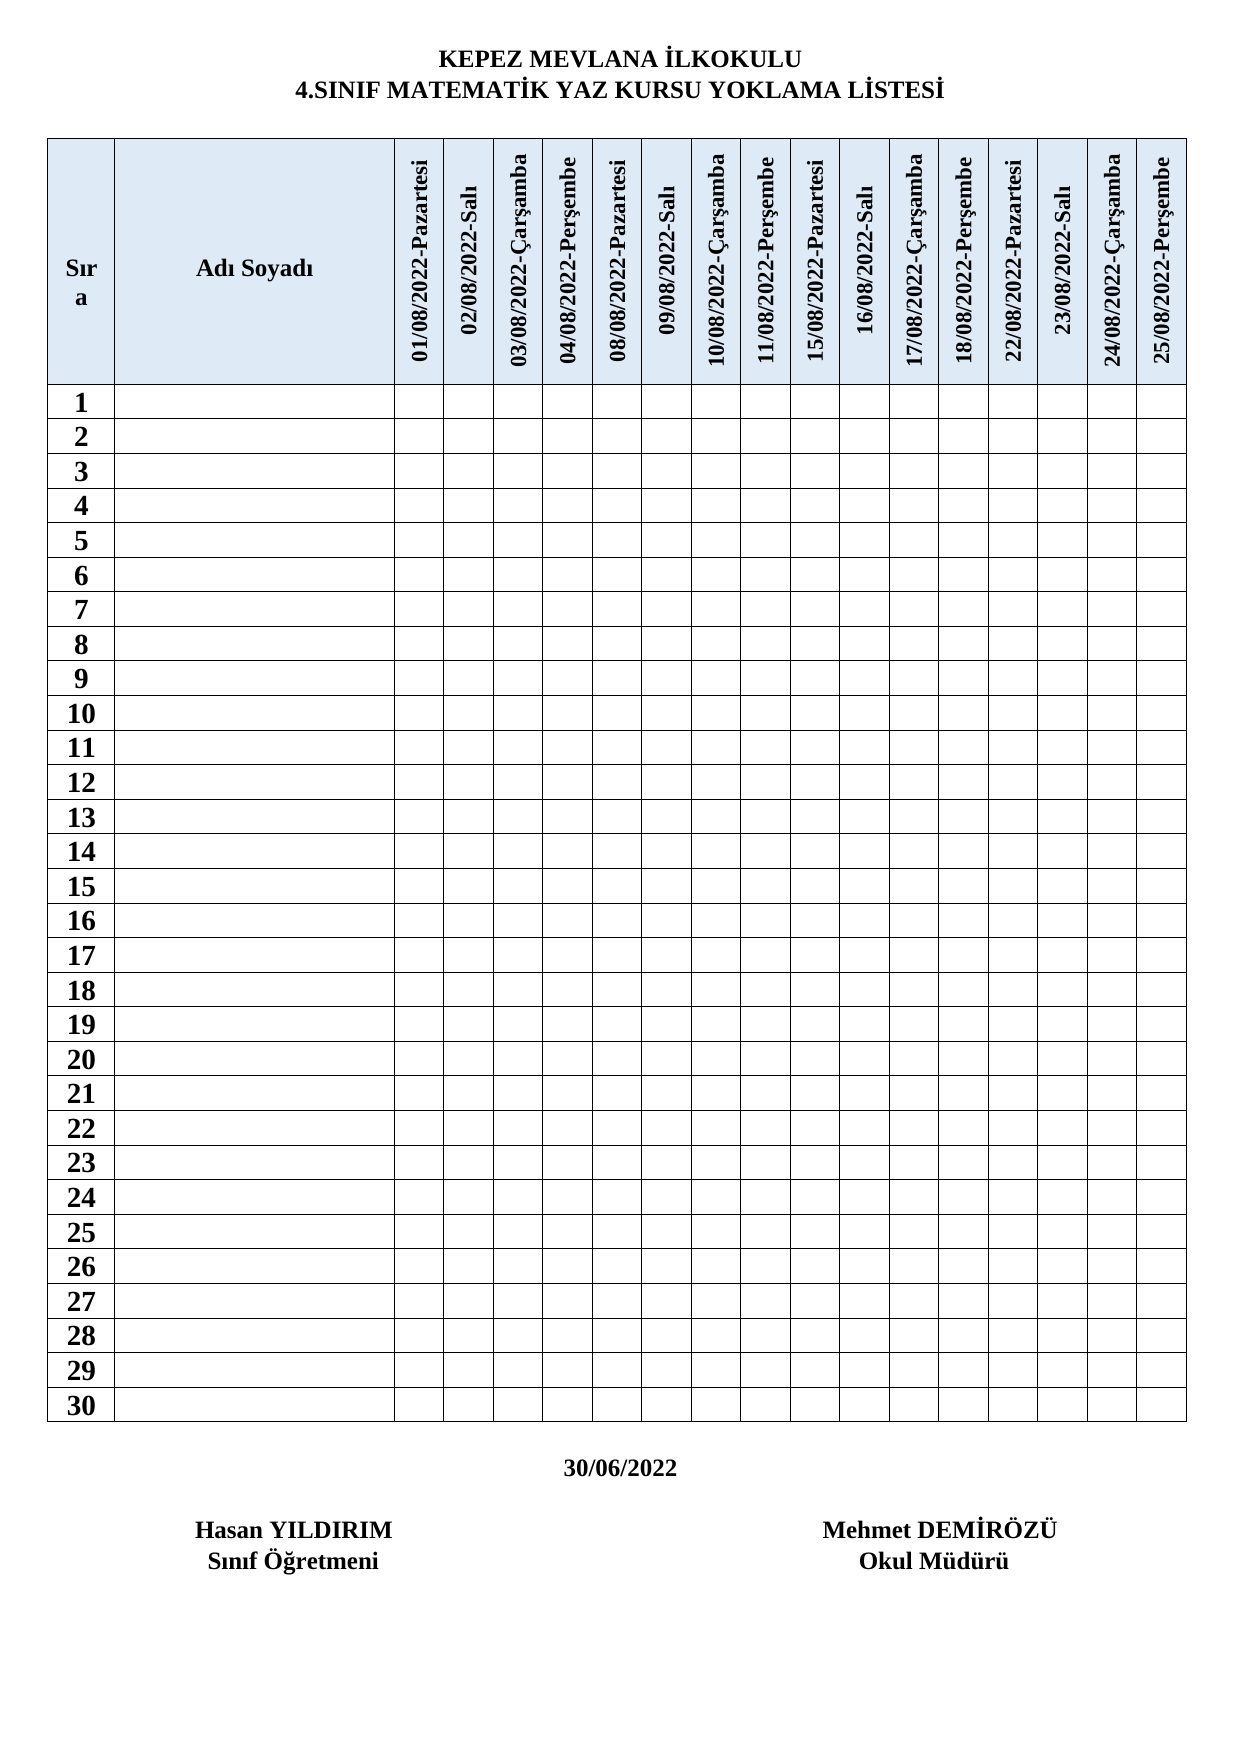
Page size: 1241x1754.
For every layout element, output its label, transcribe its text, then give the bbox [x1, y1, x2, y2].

table_cell [890, 1353, 938, 1387]
table_cell [791, 1249, 839, 1283]
table_cell [543, 419, 592, 453]
table_cell [444, 765, 493, 799]
table_cell [115, 1076, 394, 1110]
table_cell [1038, 523, 1087, 557]
table_cell [840, 1007, 889, 1041]
table_cell [642, 523, 691, 557]
table_cell [593, 1007, 641, 1041]
table_cell 14 [48, 834, 114, 868]
table_cell 8 [48, 627, 114, 660]
table_cell [741, 1215, 790, 1248]
table_cell [989, 765, 1037, 799]
table_cell [1088, 800, 1136, 833]
table_cell [1038, 869, 1087, 902]
table_cell [1038, 661, 1087, 695]
table_cell [741, 869, 790, 902]
table_cell [890, 1076, 938, 1110]
table_cell [989, 731, 1037, 764]
table_cell [890, 765, 938, 799]
table_cell [890, 1215, 938, 1248]
table_cell [1038, 696, 1087, 729]
table_cell [395, 904, 443, 937]
table_cell 21 [48, 1076, 114, 1110]
table_cell [1088, 489, 1136, 522]
table_cell [890, 1388, 938, 1421]
table_cell [791, 800, 839, 833]
table_cell [494, 904, 542, 937]
table_cell [1137, 973, 1186, 1006]
table_cell [890, 419, 938, 453]
table_cell [593, 765, 641, 799]
table_cell [1137, 1042, 1186, 1075]
table_cell [939, 419, 988, 453]
table_cell [593, 1284, 641, 1317]
table_cell [543, 731, 592, 764]
table_cell [395, 1388, 443, 1421]
table_cell [642, 1180, 691, 1214]
table_cell [395, 627, 443, 660]
table_cell [444, 1042, 493, 1075]
table_cell [692, 1249, 740, 1283]
table_cell [543, 1388, 592, 1421]
table_cell [692, 731, 740, 764]
table_cell [1137, 558, 1186, 591]
table_cell [494, 800, 542, 833]
table_cell [989, 1388, 1037, 1421]
table_cell [1088, 1076, 1136, 1110]
table_cell 1 [48, 385, 114, 418]
table_cell [692, 1111, 740, 1144]
table_cell [741, 731, 790, 764]
table_cell [741, 1353, 790, 1387]
table_cell [939, 1180, 988, 1214]
table_cell [939, 1249, 988, 1283]
table_cell [593, 1388, 641, 1421]
table_cell [939, 1146, 988, 1179]
table_cell [840, 696, 889, 729]
table_cell [890, 1146, 938, 1179]
table_cell [692, 696, 740, 729]
table_cell [692, 973, 740, 1006]
table_cell [444, 592, 493, 626]
table_cell [840, 419, 889, 453]
table_cell 15 [48, 869, 114, 902]
table_cell [1088, 904, 1136, 937]
text 4.SINIF MATEMATİK YAZ KURSU YOKLAMA LİSTESİ [47, 75, 1193, 104]
table_cell [395, 1319, 443, 1352]
table_cell 17 [48, 938, 114, 972]
table_cell 23 [48, 1146, 114, 1179]
table_cell [642, 904, 691, 937]
table_cell [939, 661, 988, 695]
table_cell [791, 627, 839, 660]
table_cell [1038, 385, 1087, 418]
table_cell [115, 973, 394, 1006]
table_cell [115, 419, 394, 453]
table_cell [1137, 523, 1186, 557]
table_cell [642, 765, 691, 799]
table_cell [494, 938, 542, 972]
table_cell 28 [48, 1319, 114, 1352]
table_cell [840, 1388, 889, 1421]
table_cell [642, 489, 691, 522]
table_cell [692, 1388, 740, 1421]
table_cell [395, 592, 443, 626]
table_cell [741, 1319, 790, 1352]
table_cell [939, 1007, 988, 1041]
table_cell [494, 1249, 542, 1283]
table_cell [939, 558, 988, 591]
table_cell [741, 765, 790, 799]
table_cell 4 [48, 489, 114, 522]
table_cell [642, 1388, 691, 1421]
table_cell [1088, 1319, 1136, 1352]
table_cell [989, 1111, 1037, 1144]
table_cell [741, 592, 790, 626]
table_cell [395, 800, 443, 833]
table_cell [395, 869, 443, 902]
table_header 09/08/2022-Salı [642, 139, 691, 384]
table_cell [692, 1076, 740, 1110]
table_cell [593, 696, 641, 729]
table_cell [692, 834, 740, 868]
table_cell [692, 869, 740, 902]
table_cell [1137, 661, 1186, 695]
table_cell [1038, 765, 1087, 799]
table_cell [791, 419, 839, 453]
table_cell [1137, 765, 1186, 799]
table_cell [593, 627, 641, 660]
table_cell [939, 385, 988, 418]
table_header 03/08/2022-Çarşamba [494, 139, 542, 384]
table_cell [115, 1284, 394, 1317]
table_cell [791, 558, 839, 591]
table_cell [1137, 592, 1186, 626]
table_cell [840, 834, 889, 868]
table_cell [741, 523, 790, 557]
table_cell [444, 1111, 493, 1144]
table_cell [741, 938, 790, 972]
table_cell [444, 419, 493, 453]
table_cell [1137, 454, 1186, 487]
table_cell [840, 1215, 889, 1248]
table_cell [115, 1146, 394, 1179]
table_cell [692, 558, 740, 591]
table_cell [543, 1076, 592, 1110]
table_cell [1137, 1284, 1186, 1317]
table_cell 27 [48, 1284, 114, 1317]
table_cell [989, 1215, 1037, 1248]
table_cell [543, 627, 592, 660]
table_cell 7 [48, 592, 114, 626]
table_cell [593, 489, 641, 522]
table_cell [444, 973, 493, 1006]
table_cell [791, 696, 839, 729]
table_cell 12 [48, 765, 114, 799]
table_cell [115, 1180, 394, 1214]
table_cell [395, 489, 443, 522]
table_header 18/08/2022-Perşembe [939, 139, 988, 384]
table_cell [692, 523, 740, 557]
table_cell [741, 1007, 790, 1041]
table_cell [593, 454, 641, 487]
table_cell [840, 1042, 889, 1075]
table_cell [1088, 973, 1136, 1006]
table_cell [1137, 1249, 1186, 1283]
table_cell [840, 1249, 889, 1283]
table_cell [1088, 731, 1136, 764]
table_cell [1137, 869, 1186, 902]
table_cell [494, 696, 542, 729]
table_cell [791, 1007, 839, 1041]
table_cell [890, 1042, 938, 1075]
table_cell [989, 1249, 1037, 1283]
table_cell [692, 385, 740, 418]
table_cell [1038, 834, 1087, 868]
table_cell [395, 1007, 443, 1041]
table_cell [115, 731, 394, 764]
table_cell [741, 1146, 790, 1179]
table_cell [1038, 419, 1087, 453]
table_cell [840, 627, 889, 660]
table_cell [741, 489, 790, 522]
table_cell [444, 1007, 493, 1041]
text Hasan YILDIRIM Mehmet DEMİRÖZÜ [47, 1515, 1193, 1544]
table_cell [395, 523, 443, 557]
table_cell [115, 869, 394, 902]
table_cell [1088, 765, 1136, 799]
table_cell [543, 592, 592, 626]
table_cell [115, 385, 394, 418]
table_cell [890, 627, 938, 660]
table_cell [115, 592, 394, 626]
table_cell [791, 1319, 839, 1352]
table_cell [890, 1249, 938, 1283]
table_cell [939, 1319, 988, 1352]
table_cell [692, 419, 740, 453]
table_cell [989, 1180, 1037, 1214]
table_cell [1137, 1180, 1186, 1214]
table_cell [543, 973, 592, 1006]
table_cell [115, 1042, 394, 1075]
table_cell [939, 1353, 988, 1387]
table_cell [890, 385, 938, 418]
table_cell [939, 454, 988, 487]
table_cell [1088, 1146, 1136, 1179]
table_cell 20 [48, 1042, 114, 1075]
table_cell [791, 904, 839, 937]
table_cell [1088, 834, 1136, 868]
table_cell [642, 973, 691, 1006]
table_cell [692, 1353, 740, 1387]
table_cell [543, 696, 592, 729]
table_cell [890, 973, 938, 1006]
table_cell [593, 1076, 641, 1110]
table_cell [692, 1215, 740, 1248]
table_cell [939, 696, 988, 729]
table_cell [791, 731, 839, 764]
table_cell [444, 627, 493, 660]
table_cell [543, 523, 592, 557]
table_cell [840, 800, 889, 833]
table_cell 22 [48, 1111, 114, 1144]
table_cell [1088, 419, 1136, 453]
table_cell [593, 869, 641, 902]
table_cell [543, 1353, 592, 1387]
table_cell [939, 1042, 988, 1075]
table_cell [692, 765, 740, 799]
table_cell [939, 800, 988, 833]
table_cell [395, 1215, 443, 1248]
table_header 15/08/2022-Pazartesi [791, 139, 839, 384]
table_cell [395, 696, 443, 729]
table_cell [1137, 904, 1186, 937]
table_cell [692, 627, 740, 660]
table_cell [791, 1215, 839, 1248]
table_cell [395, 1180, 443, 1214]
table_cell [939, 938, 988, 972]
table_cell [840, 489, 889, 522]
table_cell [642, 800, 691, 833]
table_cell [791, 1042, 839, 1075]
table_cell [1088, 592, 1136, 626]
table_cell [989, 385, 1037, 418]
table_cell [989, 1353, 1037, 1387]
table_cell [494, 454, 542, 487]
table_cell [494, 834, 542, 868]
table_cell [593, 1146, 641, 1179]
table_cell [741, 1076, 790, 1110]
table_cell [1088, 938, 1136, 972]
table_cell [939, 592, 988, 626]
table_cell [692, 1284, 740, 1317]
table_cell [444, 1076, 493, 1110]
table_cell [791, 938, 839, 972]
table_cell [840, 592, 889, 626]
table_cell [1137, 385, 1186, 418]
table_cell [593, 523, 641, 557]
table_cell [989, 1007, 1037, 1041]
table_cell [1137, 489, 1186, 522]
table_header 24/08/2022-Çarşamba [1088, 139, 1136, 384]
table_cell [395, 1111, 443, 1144]
table_cell [1137, 1388, 1186, 1421]
table_cell [494, 1319, 542, 1352]
table_cell [1137, 627, 1186, 660]
table_cell [840, 1146, 889, 1179]
table_cell [840, 1076, 889, 1110]
table_cell [840, 523, 889, 557]
table_cell [444, 1284, 493, 1317]
table_cell [890, 558, 938, 591]
table_cell [791, 765, 839, 799]
table_cell [791, 1180, 839, 1214]
table_cell [395, 558, 443, 591]
table_cell [593, 1111, 641, 1144]
table_cell [494, 765, 542, 799]
table_cell [692, 904, 740, 937]
table_cell [444, 489, 493, 522]
table_cell [593, 731, 641, 764]
table_cell [444, 523, 493, 557]
table_cell [115, 1215, 394, 1248]
text 30/06/2022 [47, 1453, 1193, 1482]
table_cell [1137, 1146, 1186, 1179]
table_cell [444, 1146, 493, 1179]
table_cell [642, 1215, 691, 1248]
table_cell [444, 1215, 493, 1248]
table_cell [444, 1353, 493, 1387]
table_cell [115, 696, 394, 729]
table_cell [1137, 731, 1186, 764]
table_cell [741, 661, 790, 695]
table_cell [593, 1353, 641, 1387]
table_cell [543, 1249, 592, 1283]
table_cell [593, 904, 641, 937]
table_cell [989, 419, 1037, 453]
table_cell [642, 419, 691, 453]
table_cell [494, 1076, 542, 1110]
table_cell [494, 385, 542, 418]
table_cell [395, 1249, 443, 1283]
table_header 08/08/2022-Pazartesi [593, 139, 641, 384]
table_cell [543, 385, 592, 418]
table_cell [444, 938, 493, 972]
table_cell [1088, 385, 1136, 418]
table_cell [1088, 558, 1136, 591]
table_cell [890, 489, 938, 522]
table_cell [989, 1042, 1037, 1075]
table_cell [543, 1146, 592, 1179]
table_cell [939, 1388, 988, 1421]
table_cell [1038, 1111, 1087, 1144]
table_cell [1038, 1215, 1087, 1248]
table_cell [989, 973, 1037, 1006]
table_cell [939, 904, 988, 937]
table_cell [1038, 731, 1087, 764]
table_cell [593, 1249, 641, 1283]
table_cell [939, 1111, 988, 1144]
table_cell [989, 661, 1037, 695]
table_cell [395, 1076, 443, 1110]
table_cell 3 [48, 454, 114, 487]
table_cell [1038, 1319, 1087, 1352]
table_cell [741, 800, 790, 833]
table_cell [890, 904, 938, 937]
table_cell [1137, 419, 1186, 453]
table_cell 16 [48, 904, 114, 937]
table_cell [890, 731, 938, 764]
table_cell [115, 558, 394, 591]
table_cell [494, 1146, 542, 1179]
table_cell [593, 558, 641, 591]
table_cell [1088, 1249, 1136, 1283]
table_cell [692, 1146, 740, 1179]
table_header 04/08/2022-Perşembe [543, 139, 592, 384]
table_cell [444, 731, 493, 764]
table_header Adı Soyadı [115, 139, 394, 384]
table_cell [115, 661, 394, 695]
table_cell [989, 904, 1037, 937]
table_cell [494, 869, 542, 902]
table_cell [1137, 800, 1186, 833]
table_cell [840, 973, 889, 1006]
table_cell [642, 731, 691, 764]
table_cell [692, 592, 740, 626]
table_cell [543, 1319, 592, 1352]
table_cell [1038, 1353, 1087, 1387]
table_cell [1088, 1215, 1136, 1248]
table_cell [1088, 1180, 1136, 1214]
table_cell [1088, 1353, 1136, 1387]
table_cell [692, 1007, 740, 1041]
table_cell [494, 558, 542, 591]
table_cell [444, 869, 493, 902]
table_cell [115, 489, 394, 522]
table_cell [395, 973, 443, 1006]
table_cell [692, 938, 740, 972]
table_cell [741, 1388, 790, 1421]
table_cell [1137, 938, 1186, 972]
table_cell [939, 869, 988, 902]
table_cell [543, 1284, 592, 1317]
table_cell [1137, 1353, 1186, 1387]
table_cell [642, 1353, 691, 1387]
table_cell [1038, 592, 1087, 626]
table_cell [741, 904, 790, 937]
table_cell [1038, 1249, 1087, 1283]
table_cell [494, 489, 542, 522]
table_cell [543, 1215, 592, 1248]
table_cell [1038, 904, 1087, 937]
table_cell [741, 834, 790, 868]
table_cell [1137, 1007, 1186, 1041]
table_cell [791, 385, 839, 418]
table_cell [741, 627, 790, 660]
table_cell [1088, 454, 1136, 487]
table_cell [890, 1111, 938, 1144]
table_cell [741, 1042, 790, 1075]
table_cell [840, 385, 889, 418]
table_cell 29 [48, 1353, 114, 1387]
table_cell [1137, 1319, 1186, 1352]
table_cell [642, 558, 691, 591]
table_cell [593, 834, 641, 868]
table_cell 5 [48, 523, 114, 557]
table_header 17/08/2022-Çarşamba [890, 139, 938, 384]
table_cell [692, 489, 740, 522]
table_cell [840, 938, 889, 972]
table_cell [791, 454, 839, 487]
table_cell [1038, 800, 1087, 833]
table_cell [840, 454, 889, 487]
table_cell [989, 800, 1037, 833]
table_cell [642, 385, 691, 418]
table_cell [642, 938, 691, 972]
table_cell [642, 834, 691, 868]
table_header 01/08/2022-Pazartesi [395, 139, 443, 384]
table_cell [444, 834, 493, 868]
table_cell [115, 1388, 394, 1421]
table_cell [989, 454, 1037, 487]
table_cell [1038, 973, 1087, 1006]
table_cell [1088, 523, 1136, 557]
table_cell [115, 627, 394, 660]
table_cell [1088, 1284, 1136, 1317]
table_cell [840, 1111, 889, 1144]
table_header 25/08/2022-Perşembe [1137, 139, 1186, 384]
table_cell 25 [48, 1215, 114, 1248]
table_cell [791, 661, 839, 695]
table_cell [395, 834, 443, 868]
table_cell [890, 661, 938, 695]
table_cell 13 [48, 800, 114, 833]
table_cell [939, 489, 988, 522]
table_cell [791, 523, 839, 557]
table_cell [1038, 938, 1087, 972]
table_cell [1088, 1388, 1136, 1421]
table_cell [692, 1180, 740, 1214]
table_cell [494, 1284, 542, 1317]
table_cell [890, 869, 938, 902]
table_cell [939, 731, 988, 764]
table_cell 24 [48, 1180, 114, 1214]
table_cell [939, 523, 988, 557]
table_cell [989, 489, 1037, 522]
table_cell [444, 454, 493, 487]
table_cell [593, 1215, 641, 1248]
table_cell [444, 1249, 493, 1283]
table_cell [642, 627, 691, 660]
table_cell [115, 765, 394, 799]
table_cell [543, 765, 592, 799]
table_cell [115, 834, 394, 868]
table_cell [791, 592, 839, 626]
table_cell [115, 1249, 394, 1283]
table_cell 2 [48, 419, 114, 453]
table_cell [840, 1353, 889, 1387]
table_cell [791, 1353, 839, 1387]
table_cell [444, 661, 493, 695]
table_cell [1038, 1388, 1087, 1421]
table_cell [989, 1284, 1037, 1317]
table_cell [939, 1215, 988, 1248]
table_cell [494, 1180, 542, 1214]
table_cell [593, 385, 641, 418]
table_cell [840, 1180, 889, 1214]
table_cell [494, 661, 542, 695]
table_cell [840, 558, 889, 591]
table_cell [692, 661, 740, 695]
table_cell [444, 1180, 493, 1214]
table_cell [444, 800, 493, 833]
table_cell [115, 800, 394, 833]
table_cell [444, 1388, 493, 1421]
table_cell [791, 1111, 839, 1144]
table_cell [642, 1249, 691, 1283]
table_cell [791, 1076, 839, 1110]
table_cell [395, 419, 443, 453]
table_cell [395, 765, 443, 799]
table_cell [593, 592, 641, 626]
table_cell [1088, 627, 1136, 660]
table_cell [1038, 1146, 1087, 1179]
table_cell [890, 696, 938, 729]
table_cell [1038, 1007, 1087, 1041]
table_cell [1038, 1284, 1087, 1317]
table_cell [642, 661, 691, 695]
table_cell 18 [48, 973, 114, 1006]
table_cell [543, 800, 592, 833]
table_cell 9 [48, 661, 114, 695]
table_cell [692, 454, 740, 487]
table_cell [1137, 834, 1186, 868]
table_cell [791, 1146, 839, 1179]
table_cell [593, 661, 641, 695]
table_cell [791, 1388, 839, 1421]
table_cell 30 [48, 1388, 114, 1421]
table_cell [494, 731, 542, 764]
table_cell [593, 938, 641, 972]
table_cell [939, 834, 988, 868]
table_cell [494, 1007, 542, 1041]
table_cell [494, 973, 542, 1006]
table_cell [494, 1388, 542, 1421]
table_cell [741, 1111, 790, 1144]
table_cell [989, 1146, 1037, 1179]
table_cell [543, 489, 592, 522]
table_cell [642, 696, 691, 729]
table_cell [642, 1146, 691, 1179]
table_cell [1137, 1111, 1186, 1144]
table_cell [115, 938, 394, 972]
table_cell [1088, 661, 1136, 695]
table_cell [494, 592, 542, 626]
table_cell [890, 523, 938, 557]
table_cell [741, 1284, 790, 1317]
table_cell [989, 834, 1037, 868]
table_cell [741, 385, 790, 418]
table_cell [395, 938, 443, 972]
table_cell [939, 1076, 988, 1110]
table_cell [939, 627, 988, 660]
table_cell [939, 1284, 988, 1317]
table_cell [593, 1319, 641, 1352]
table_header 22/08/2022-Pazartesi [989, 139, 1037, 384]
table_cell [444, 385, 493, 418]
table_cell 19 [48, 1007, 114, 1041]
table_cell [741, 558, 790, 591]
table_cell [1038, 454, 1087, 487]
table_cell [593, 419, 641, 453]
table_cell [543, 454, 592, 487]
table_header 02/08/2022-Salı [444, 139, 493, 384]
table_cell [1088, 1042, 1136, 1075]
table_cell [890, 938, 938, 972]
table_cell [791, 489, 839, 522]
table_cell [543, 904, 592, 937]
table_cell [890, 1284, 938, 1317]
table_cell [642, 1284, 691, 1317]
text KEPEZ MEVLANA İLKOKULU [47, 44, 1193, 73]
table_cell [395, 385, 443, 418]
table_cell [593, 1180, 641, 1214]
table_cell [890, 1007, 938, 1041]
table_cell [642, 869, 691, 902]
table_cell [1088, 869, 1136, 902]
table_cell [593, 973, 641, 1006]
table_cell [840, 1319, 889, 1352]
table_cell [939, 765, 988, 799]
table_cell [741, 1180, 790, 1214]
table_cell [593, 1042, 641, 1075]
table_cell [115, 523, 394, 557]
table_cell [395, 731, 443, 764]
table_cell [115, 1111, 394, 1144]
table_cell 6 [48, 558, 114, 591]
table_cell [692, 1319, 740, 1352]
table_cell [1038, 558, 1087, 591]
table_header Sıra [48, 139, 114, 384]
table_cell [840, 1284, 889, 1317]
table_cell [395, 1042, 443, 1075]
table_cell [543, 661, 592, 695]
table_cell [741, 696, 790, 729]
table_cell [791, 973, 839, 1006]
table_cell [115, 1007, 394, 1041]
table_cell [741, 973, 790, 1006]
table_cell [989, 558, 1037, 591]
table_cell [395, 1146, 443, 1179]
table_cell [840, 731, 889, 764]
table_cell [741, 1249, 790, 1283]
table_cell [115, 904, 394, 937]
table_cell [444, 696, 493, 729]
table_cell [593, 800, 641, 833]
table_cell [543, 938, 592, 972]
table_cell [543, 1111, 592, 1144]
table_cell [1038, 1076, 1087, 1110]
table_cell [494, 627, 542, 660]
table_cell [791, 869, 839, 902]
table_header 10/08/2022-Çarşamba [692, 139, 740, 384]
table_cell [395, 1353, 443, 1387]
table_cell [840, 661, 889, 695]
table_cell [444, 904, 493, 937]
table_cell [395, 661, 443, 695]
table_cell [692, 800, 740, 833]
table_cell 26 [48, 1249, 114, 1283]
table_cell [840, 765, 889, 799]
table_cell [989, 696, 1037, 729]
table_cell [543, 558, 592, 591]
table_cell [692, 1042, 740, 1075]
text Sınıf Öğretmeni Okul Müdürü [47, 1546, 1193, 1575]
table_cell [890, 1180, 938, 1214]
table_cell [890, 834, 938, 868]
table_cell [989, 1076, 1037, 1110]
table_cell [1038, 1180, 1087, 1214]
table_cell [115, 1353, 394, 1387]
table_cell [1038, 627, 1087, 660]
table_header 16/08/2022-Salı [840, 139, 889, 384]
table_cell [543, 1042, 592, 1075]
table_cell [989, 869, 1037, 902]
table_cell [1137, 1215, 1186, 1248]
table_cell [791, 1284, 839, 1317]
table_cell [642, 1042, 691, 1075]
table_cell [642, 1076, 691, 1110]
table_cell [840, 904, 889, 937]
table_cell [1088, 696, 1136, 729]
table_cell [494, 523, 542, 557]
table_header 23/08/2022-Salı [1038, 139, 1087, 384]
table_cell [543, 1180, 592, 1214]
table_cell [989, 1319, 1037, 1352]
table_cell [642, 1319, 691, 1352]
table_cell [1137, 696, 1186, 729]
table_cell [1088, 1111, 1136, 1144]
table_cell [840, 869, 889, 902]
table_cell [494, 1353, 542, 1387]
table_cell [791, 834, 839, 868]
table_cell [642, 592, 691, 626]
table_cell [1137, 1076, 1186, 1110]
table_cell [741, 454, 790, 487]
table_cell [494, 1215, 542, 1248]
table_cell 11 [48, 731, 114, 764]
table_cell [642, 454, 691, 487]
table_cell [890, 800, 938, 833]
table_cell [444, 1319, 493, 1352]
table_cell [1038, 489, 1087, 522]
table_cell [444, 558, 493, 591]
table_cell [642, 1007, 691, 1041]
table_cell [494, 1111, 542, 1144]
table_cell [989, 523, 1037, 557]
table_cell [890, 1319, 938, 1352]
table_cell [890, 454, 938, 487]
table_cell [642, 1111, 691, 1144]
table_cell [115, 454, 394, 487]
table_cell [1038, 1042, 1087, 1075]
table_cell [939, 973, 988, 1006]
table_cell [989, 627, 1037, 660]
table_cell [741, 419, 790, 453]
table_cell [494, 1042, 542, 1075]
table_cell [395, 1284, 443, 1317]
table_cell [543, 834, 592, 868]
table_cell [989, 938, 1037, 972]
table_cell [543, 1007, 592, 1041]
table_cell [494, 419, 542, 453]
table_cell [115, 1319, 394, 1352]
table_cell [1088, 1007, 1136, 1041]
table_cell [890, 592, 938, 626]
table_cell [989, 592, 1037, 626]
table_cell 10 [48, 696, 114, 729]
table_header 11/08/2022-Perşembe [741, 139, 790, 384]
table_cell [543, 869, 592, 902]
table_cell [395, 454, 443, 487]
